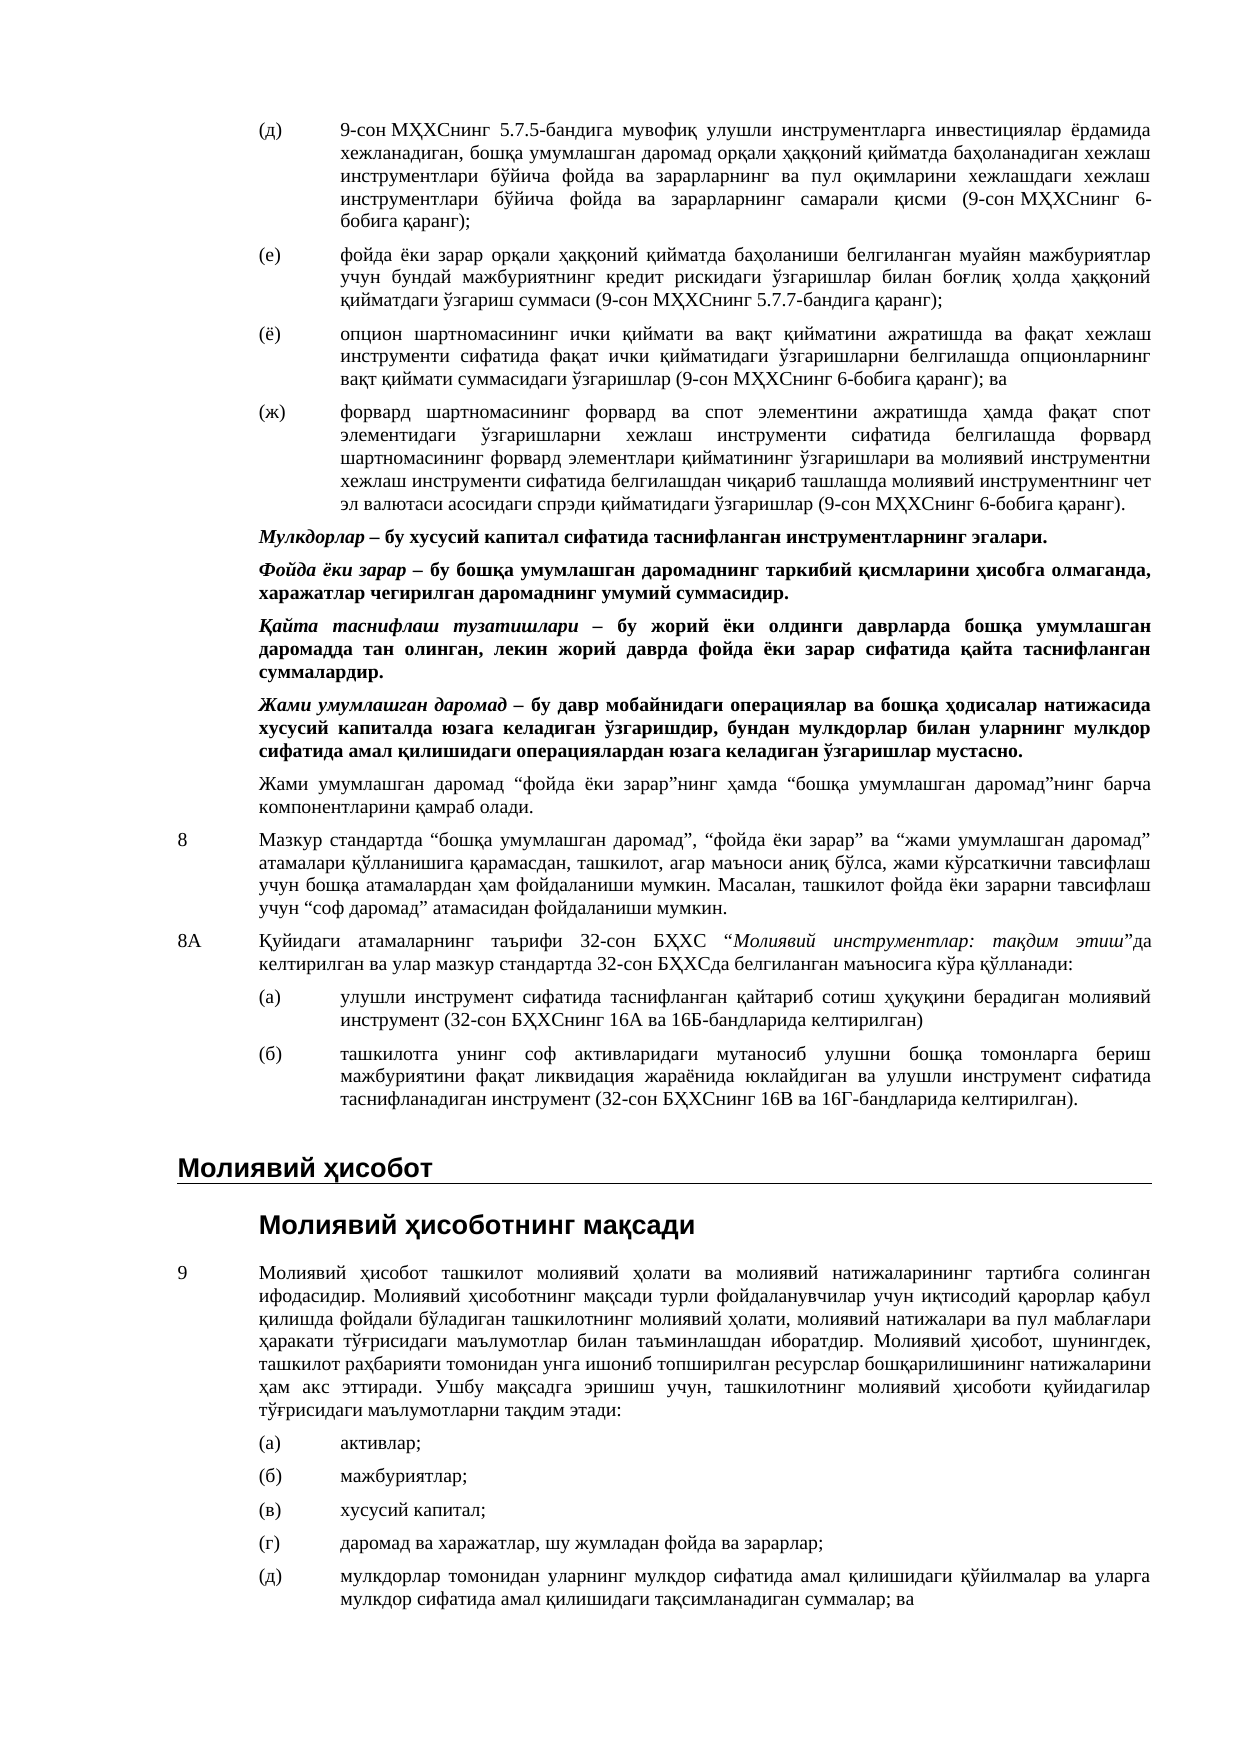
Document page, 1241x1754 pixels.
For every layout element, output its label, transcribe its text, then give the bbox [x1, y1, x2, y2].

text Молиявий ҳисоботнинг мақсади [259, 1209, 1152, 1240]
text (б) мажбуриятлар; [259, 1464, 1152, 1487]
text 8 Мазкур стандартда “бошқа умумлашган даромад”, “фойда ёки зарар” ва “жами умумлашган даромад” атамалари қўлланишига қарамасдан, ташкилот, агар маъноси аниқ бўлса, жами кўрсаткични тавсифлаш учун бошқа атамалардан ҳам фойдаланиши мумкин. Масалан, ташкилот фойда ёки зарарни тавсифлаш учун “соф даромад” атамасидан фойдаланиши мумкин. [177, 828, 1152, 919]
text (д) 9-сон МҲХСнинг 5.7.5-бандига мувофиқ улушли инструментларга инвестициялар ёрдамида хежланадиган, бошқа умумлашган даромад орқали ҳаққоний қийматда баҳоланадиган хежлаш инструментлари бўйича фойда ва зарарларнинг ва пул оқимларини хежлашдаги хежлаш инструментлари бўйича фойда ва зарарларнинг самарали қисми (9-сон МҲХСнинг 6-бобига қаранг); [259, 118, 1152, 232]
text (ж) форвард шартномасининг форвард ва спот элементини ажратишда ҳамда фақат спот элементидаги ўзгаришларни хежлаш инструменти сифатида белгилашда форвард шартномасининг форвард элементлари қийматининг ўзгаришлари ва молиявий инструментни хежлаш инструменти сифатида белгилашдан чиқариб ташлашда молиявий инструментнинг чет эл валютаси асосидаги спрэди қийматидаги ўзгаришлар (9-сон МҲХСнинг 6-бобига қаранг). [259, 400, 1152, 514]
text (a) улушли инструмент сифатида таснифланган қайтариб сотиш ҳуқуқини берадиган молиявий инструмент (32-сон БҲХСнинг 16А ва 16Б-бандларида келтирилган) [259, 986, 1152, 1031]
text Жами умумлашган даромад – бу давр мобайнидаги операциялар ва бошқа ҳодисалар натижасида хусусий капиталда юзага келадиган ўзгаришдир, бундан мулкдорлар билан уларнинг мулкдор сифатида амал қилишидаги операциялардан юзага келадиган ўзгаришлар мустасно. [259, 693, 1152, 761]
text (a) активлар; [259, 1431, 1152, 1454]
text (г) даромад ва харажатлар, шу жумладан фойда ва зарарлар; [259, 1531, 1152, 1554]
text Жами умумлашган даромад “фойда ёки зарар”нинг ҳамда “бошқа умумлашган даромад”нинг барча компонентларини қамраб олади. [259, 772, 1152, 817]
text (д) мулкдорлар томонидан уларнинг мулкдор сифатида амал қилишидаги қўйилмалар ва уларга мулкдор сифатида амал қилишидаги тақсимланадиган суммалар; ва [259, 1564, 1152, 1610]
text (б) ташкилотга унинг соф активларидаги мутаносиб улушни бошқа томонларга бериш мажбуриятини фақат ликвидация жараёнида юклайдиган ва улушли инструмент сифатида таснифланадиган инструмент (32-сон БҲХСнинг 16В ва 16Г-бандларида келтирилган). [259, 1042, 1152, 1110]
text (е) фойда ёки зарар орқали ҳаққоний қийматда баҳоланиши белгиланган муайян мажбуриятлар учун бундай мажбуриятнинг кредит рискидаги ўзгаришлар билан боғлиқ ҳолда ҳаққоний қийматдаги ўзгариш суммаси (9-сон МҲХСнинг 5.7.7-бандига қаранг); [259, 243, 1152, 311]
text 9 Молиявий ҳисобот ташкилот молиявий ҳолати ва молиявий натижаларининг тартибга солинган ифодасидир. Молиявий ҳисоботнинг мақсади турли фойдаланувчилар учун иқтисодий қарорлар қабул қилишда фойдали бўладиган ташкилотнинг молиявий ҳолати, молиявий натижалари ва пул маблағлари ҳаракати тўғрисидаги маълумотлар билан таъминлашдан иборатдир. Молиявий ҳисобот, шунингдек, ташкилот раҳбарияти томонидан унга ишониб топширилган ресурслар бошқарилишининг натижаларини ҳам акс эттиради. Ушбу мақсадга эришиш учун, ташкилотнинг молиявий ҳисоботи қуйидагилар тўғрисидаги маълумотларни тақдим этади: [177, 1261, 1152, 1421]
text (в) хусусий капитал; [259, 1498, 1152, 1520]
text Қайта таснифлаш тузатишлари – бу жорий ёки олдинги даврларда бошқа умумлашган даромадда тан олинган, лекин жорий даврда фойда ёки зарар сифатида қайта таснифланган суммалардир. [259, 614, 1152, 682]
text Мулкдорлар – бу хусусий капитал сифатида таснифланган инструментларнинг эгалари. [259, 525, 1152, 548]
text 8A Қуйидаги атамаларнинг таърифи 32-сон БҲХС “Молиявий инструментлар: тақдим этиш”да келтирилган ва улар мазкур стандартда 32-сон БҲХСда белгиланган маъносига кўра қўлланади: [177, 929, 1152, 975]
text Фойда ёки зарар – бу бошқа умумлашган даромаднинг таркибий қисмларини ҳисобга олмаганда, харажатлар чегирилган даромаднинг умумий суммасидир. [259, 558, 1152, 604]
text Молиявий ҳисобот [177, 1152, 1152, 1183]
text (ё) опцион шартномасининг ички қиймати ва вақт қийматини ажратишда ва фақат хежлаш инструменти сифатида фақат ички қийматидаги ўзгаришларни белгилашда опционларнинг вақт қиймати суммасидаги ўзгаришлар (9-сон МҲХСнинг 6-бобига қаранг); ва [259, 321, 1152, 390]
